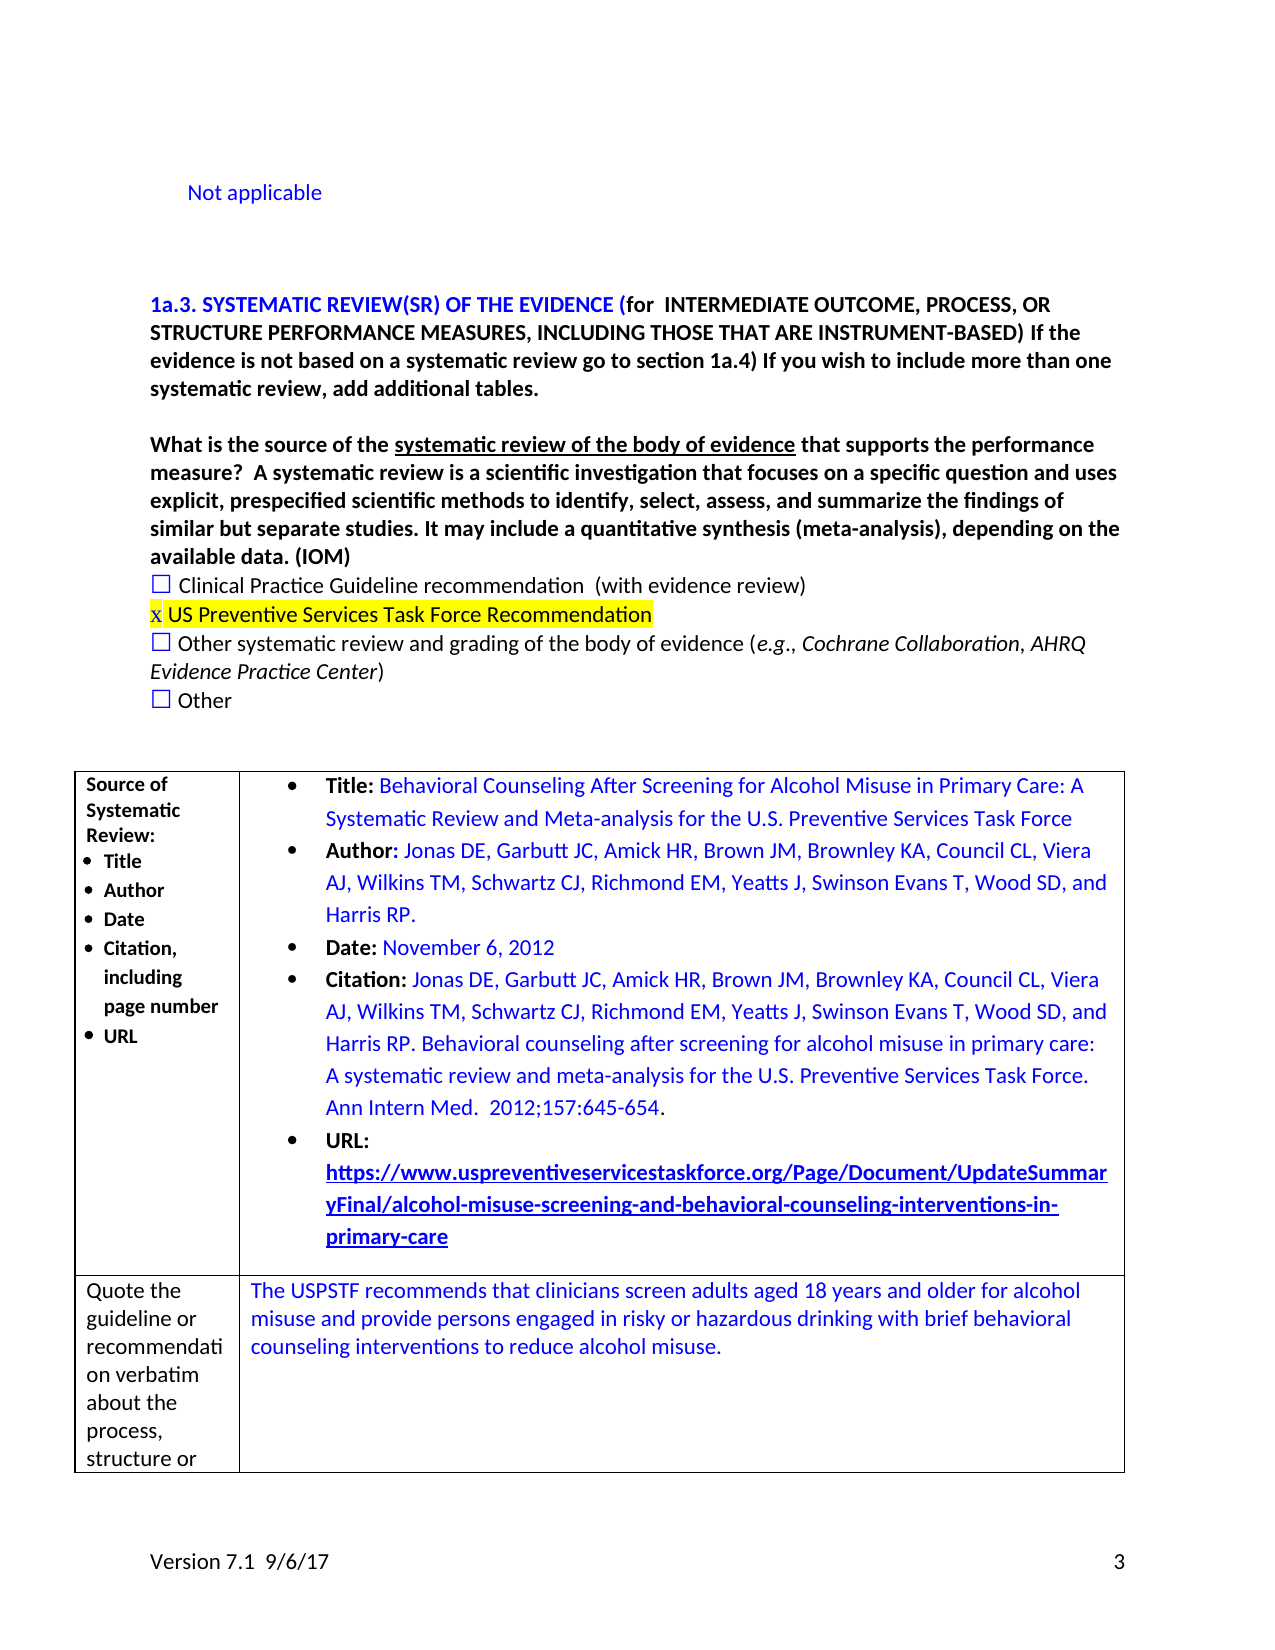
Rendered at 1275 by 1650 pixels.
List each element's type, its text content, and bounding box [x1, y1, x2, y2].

text 1a.3. SYSTEMATIC REVIEW(SR) OF THE EVIDENCE (for intermediate outcome, PROCESS, or STRUCTURE PERFORMANCE measures, including those that are instrument-based) If the evidence is not based on a systematic review go to section 1a.4) If you wish to include more than one systematic review, add additional tables. [150, 290, 1125, 402]
table_header Source of Systematic Review: Title Author Date Citation, including page number URL [76, 772, 239, 1275]
table_header Title: Behavioral Counseling After Screening for Alcohol Misuse in Primary Care: A Systematic Review and Meta-analysis for the U.S. Preventive Services Task Force Author: Jonas DE, Garbutt JC, Amick HR, Brown JM, Brownley KA, Council CL, Viera AJ, Wilkins TM, Schwartz CJ, Richmond EM, Yeatts J, Swinson Evans T, Wood SD, and Harris RP. Date: November 6, 2012 Citation: Jonas DE, Garbutt JC, Amick HR, Brown JM, Brownley KA, Council CL, Viera AJ, Wilkins TM, Schwartz CJ, Richmond EM, Yeatts J, Swinson Evans T, Wood SD, and Harris RP. Behavioral counseling after screening for alcohol misuse in primary care: A systematic review and meta-analysis for the U.S. Preventive Services Task Force. Ann Intern Med. 2012;157:645-654. URL: https://www.uspreventiveservicestaskforce.org/Page/Document/UpdateSummaryFinal/alcohol-misuse-screening-and-behavioral-counseling-interventions-in-primary-care [240, 772, 1124, 1275]
text Not applicable [187, 178, 1125, 206]
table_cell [240, 1276, 1124, 1472]
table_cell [76, 1276, 239, 1472]
text ☐ Other [150, 686, 1125, 714]
text ☐ Other systematic review and grading of the body of evidence (e.g., Cochrane Collaboration, AHRQ Evidence Practice Center) [150, 628, 1125, 686]
text What is the source of the systematic review of the body of evidence that supports the performance measure? A systematic review is a scientific investigation that focuses on a specific question and uses explicit, prespecified scientific methods to identify, select, assess, and summarize the findings of similar but separate studies. It may include a quantitative synthesis (meta-analysis), depending on the available data. (IOM) [150, 430, 1125, 570]
text ☐ Clinical Practice Guideline recommendation (with evidence review) [150, 570, 1125, 599]
text x US Preventive Services Task Force Recommendation [162, 599, 1125, 628]
